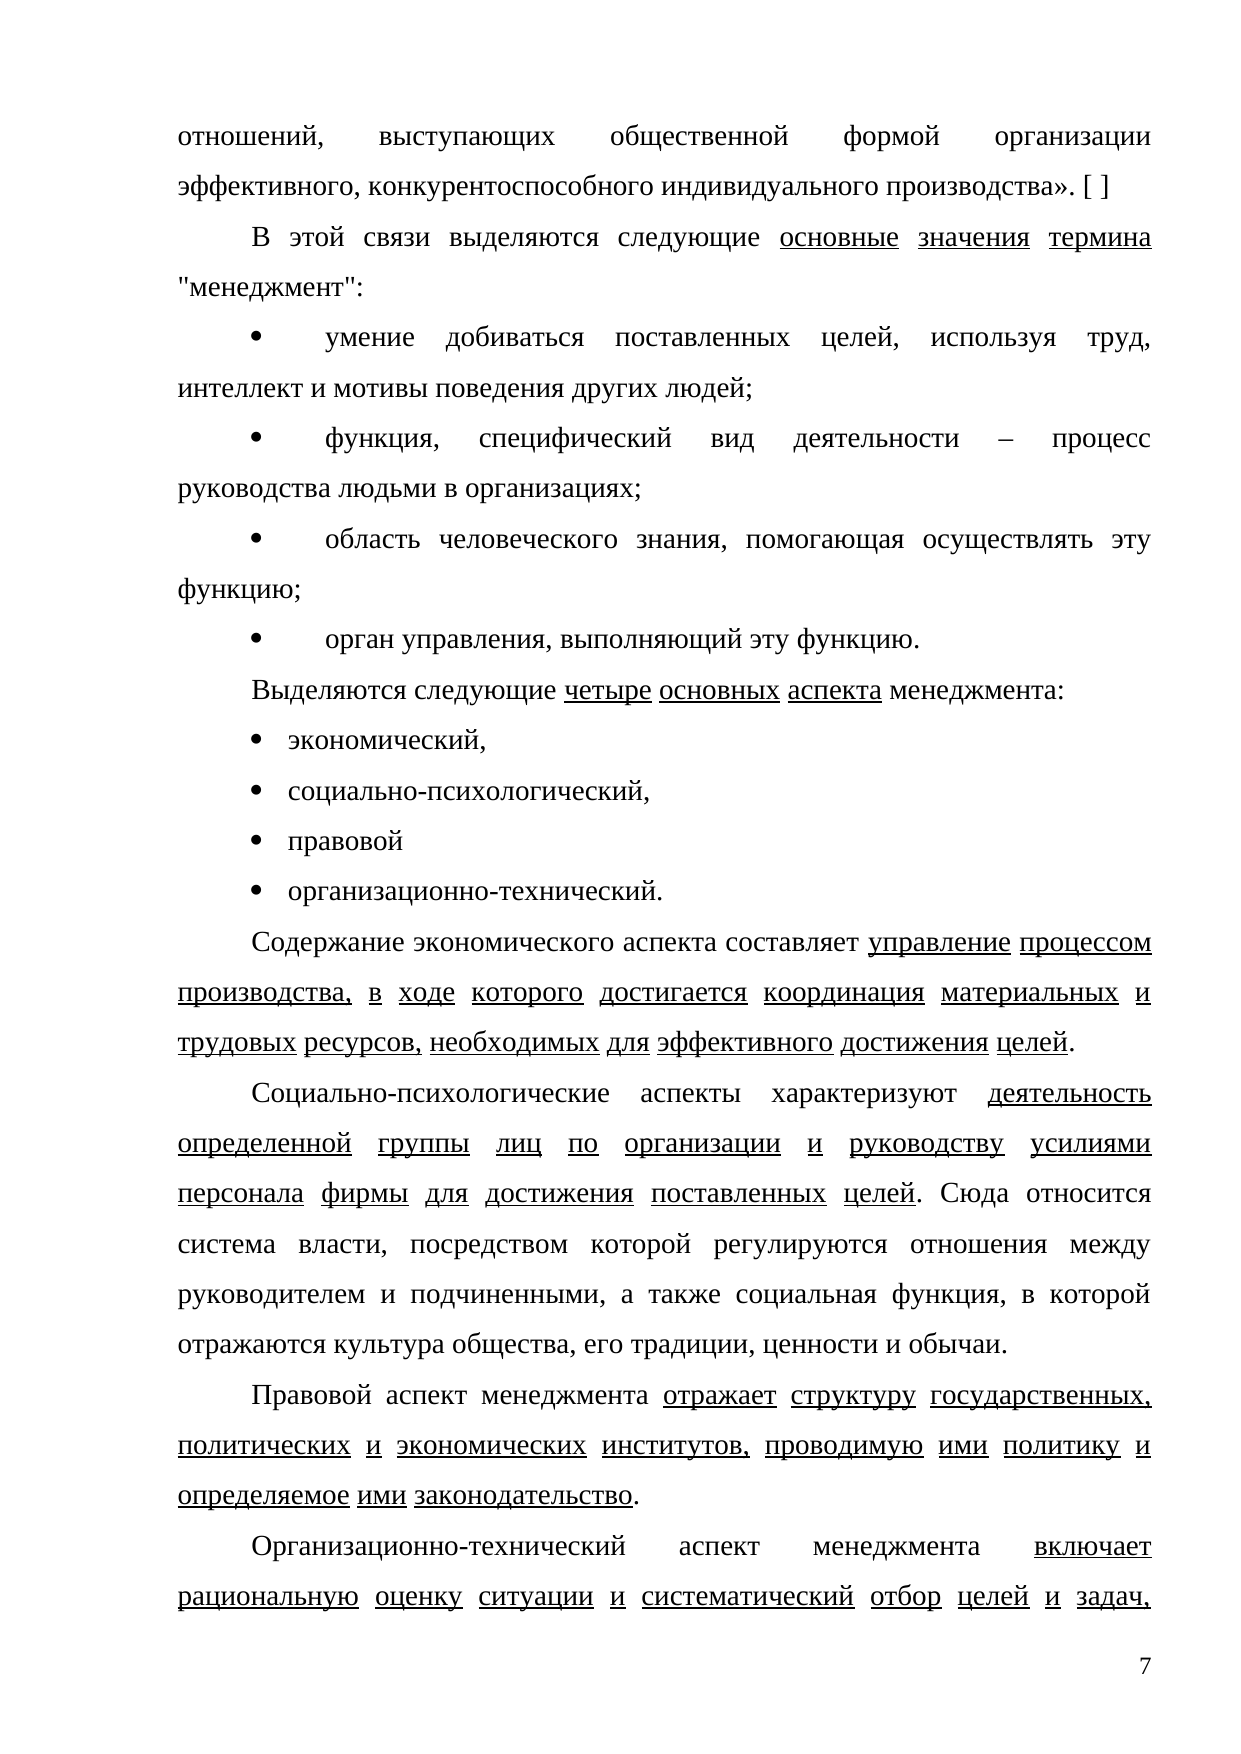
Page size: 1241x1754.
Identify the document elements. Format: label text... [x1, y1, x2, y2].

list умение добиваться поставленных целей, используя труд, интеллект и мотивы поведения других людей; [177, 319, 1152, 403]
text В этой связи выделяются следующие основные значения термина "менеджмент": [177, 219, 1152, 303]
list правовой [177, 823, 1152, 857]
text Правовой аспект менеджмента отражает структуру государственных, политических и экономических институтов, проводимую ими политику и определяемое ими законодательство. [177, 1377, 1152, 1511]
list социально-психологический, [177, 773, 1152, 806]
list область человеческого знания, помогающая осуществлять эту функцию; [177, 521, 1152, 605]
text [177, 1528, 1152, 1612]
list орган управления, выполняющий эту функцию. [177, 622, 1152, 655]
list организационно-технический. [177, 873, 1152, 907]
text Социально-психологические аспекты характеризуют деятельность определенной группы лиц по организации и руководству усилиями персонала фирмы для достижения поставленных целей. Сюда относится система власти, посредством которой регулируются отношения между руководителем и подчиненными, а также социальная функция, в которой отражаются культура общества, его традиции, ценности и обычаи. [177, 1075, 1152, 1360]
list экономический, [177, 722, 1152, 756]
text Содержание экономического аспекта составляет управление процессом производства, в ходе которого достигается координация материальных и трудовых ресурсов, необходимых для эффективного достижения целей. [177, 924, 1152, 1058]
list функция, специфический вид деятельности – процесс руководства людьми в организациях; [177, 420, 1152, 504]
text Выделяются следующие четыре основных аспекта менеджмента: [177, 672, 1152, 706]
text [177, 118, 1152, 202]
